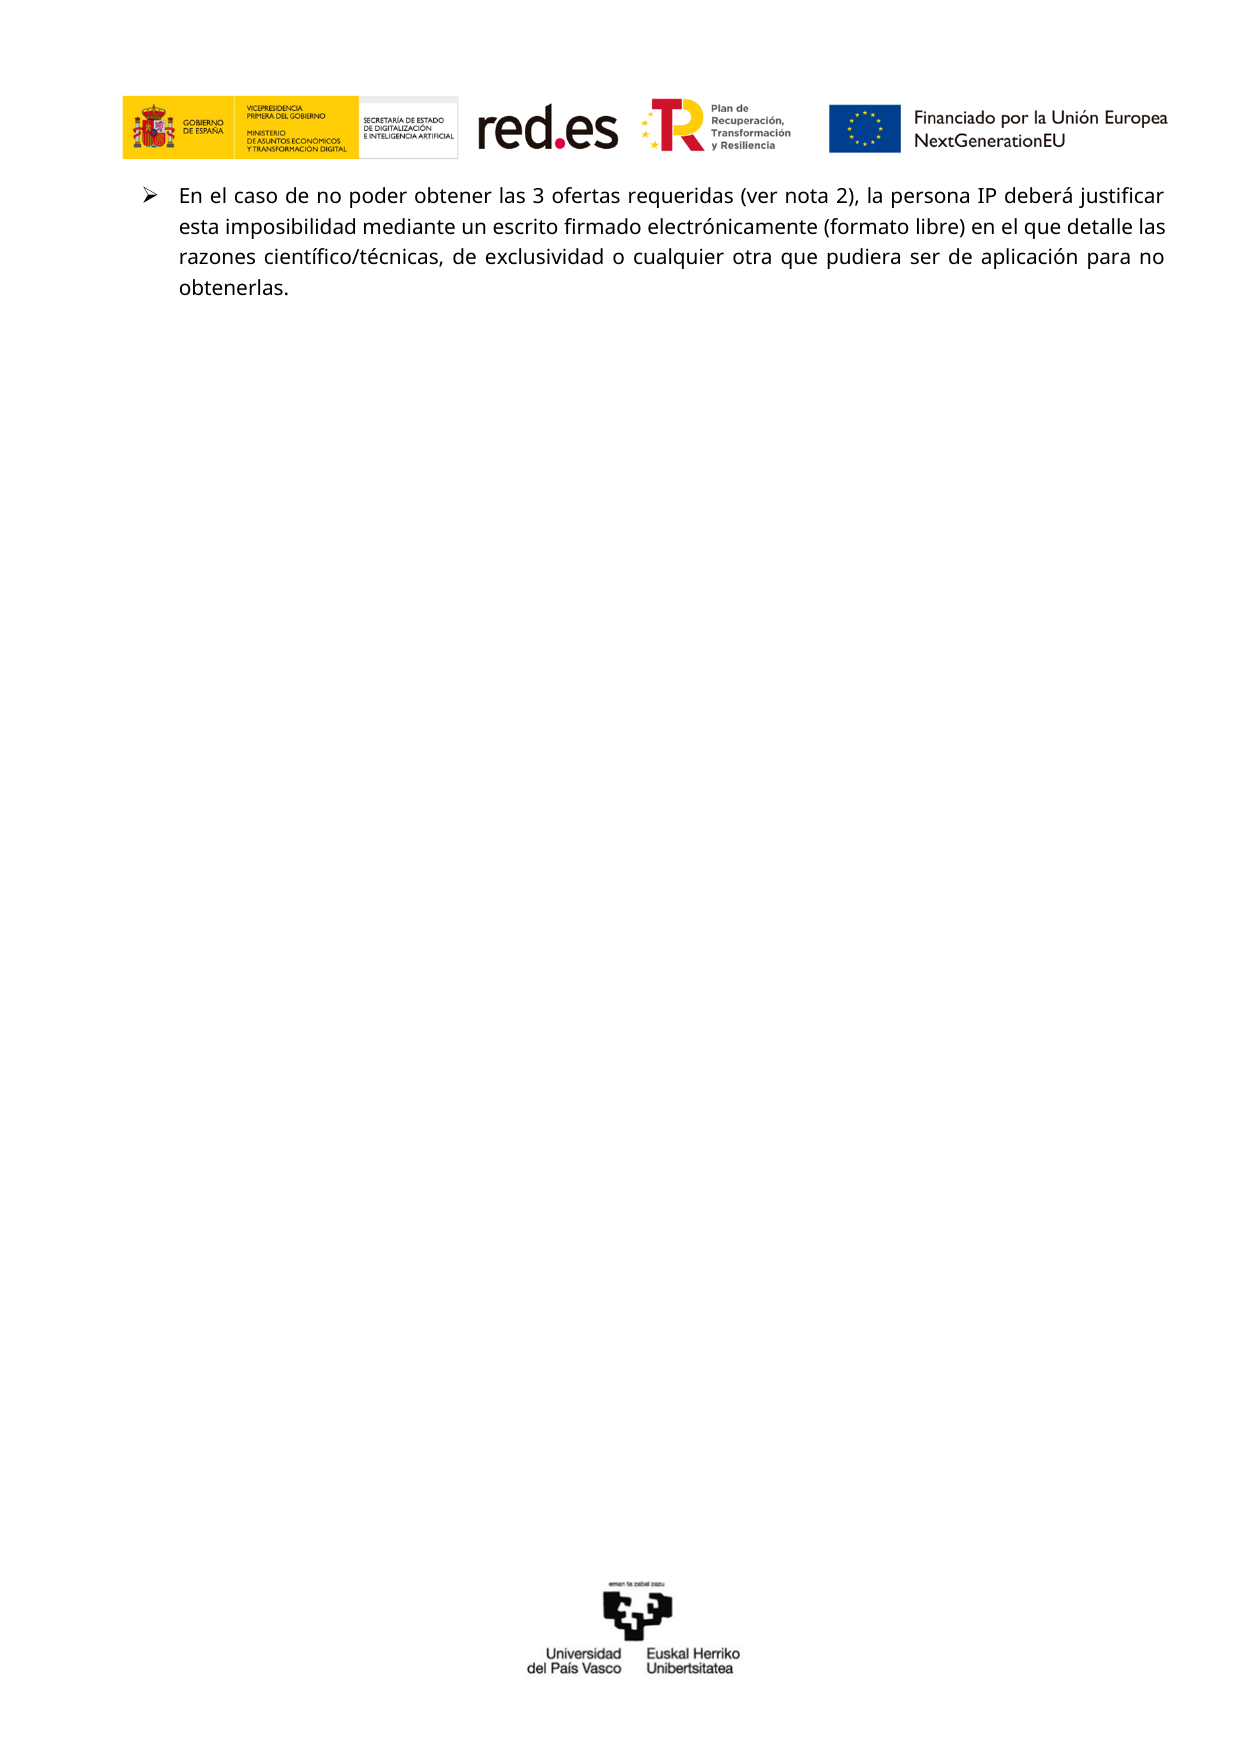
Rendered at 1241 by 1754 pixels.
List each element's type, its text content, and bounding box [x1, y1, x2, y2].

picture [519, 1573, 751, 1681]
list En el caso de no poder obtener las 3 ofertas requeridas (ver nota 2), la persona IP deberá justificar esta imposibilidad mediante un escrito firmado electrónicamente (formato libre) en el que detalle las razones científico/técnicas, de exclusividad o cualquier otra que pudiera ser de aplicación para no obtenerlas. [141, 182, 1167, 302]
picture [103, 73, 1198, 182]
